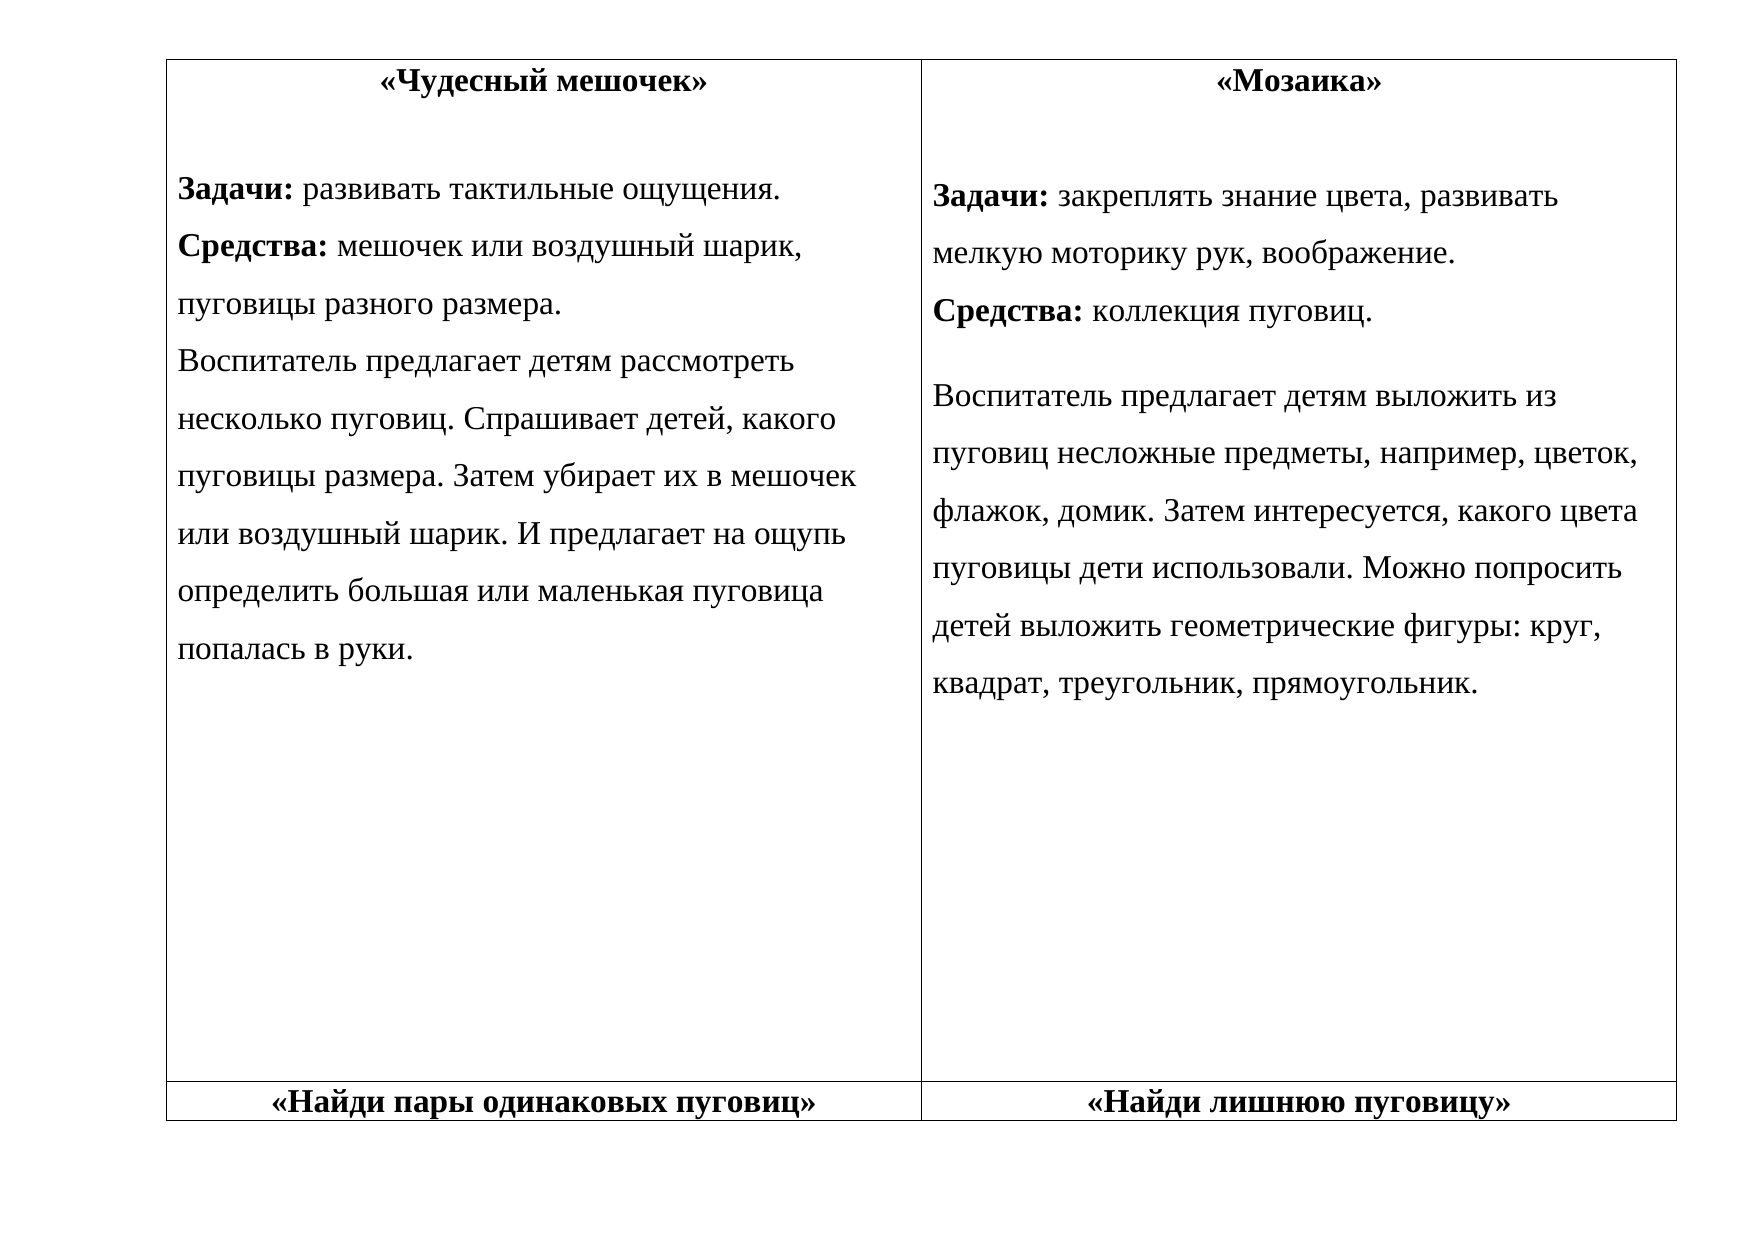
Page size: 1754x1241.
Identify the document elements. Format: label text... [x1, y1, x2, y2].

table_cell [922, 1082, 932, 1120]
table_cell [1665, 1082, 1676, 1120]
table_cell «Мозаика» Задачи: закреплять знание цвета, развивать мелкую моторику рук, воображение. Средства: коллекция пуговиц. Воспитатель предлагает детям выложить из пуговиц несложные предметы, например, цветок, флажок, домик. Затем интересуется, какого цвета пуговицы дети использовали. Можно попросить детей выложить геометрические фигуры: круг, квадрат, треугольник, прямоугольник. [922, 60, 1676, 1081]
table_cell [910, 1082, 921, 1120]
table_cell «Чудесный мешочек» Задачи: развивать тактильные ощущения. Средства: мешочек или воздушный шарик, пуговицы разного размера. Воспитатель предлагает детям рассмотреть несколько пуговиц. Спрашивает детей, какого пуговицы размера. Затем убирает их в мешочек или воздушный шарик. И предлагает на ощупь определить большая или маленькая пуговица попалась в руки. [167, 60, 921, 1081]
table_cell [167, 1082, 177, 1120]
